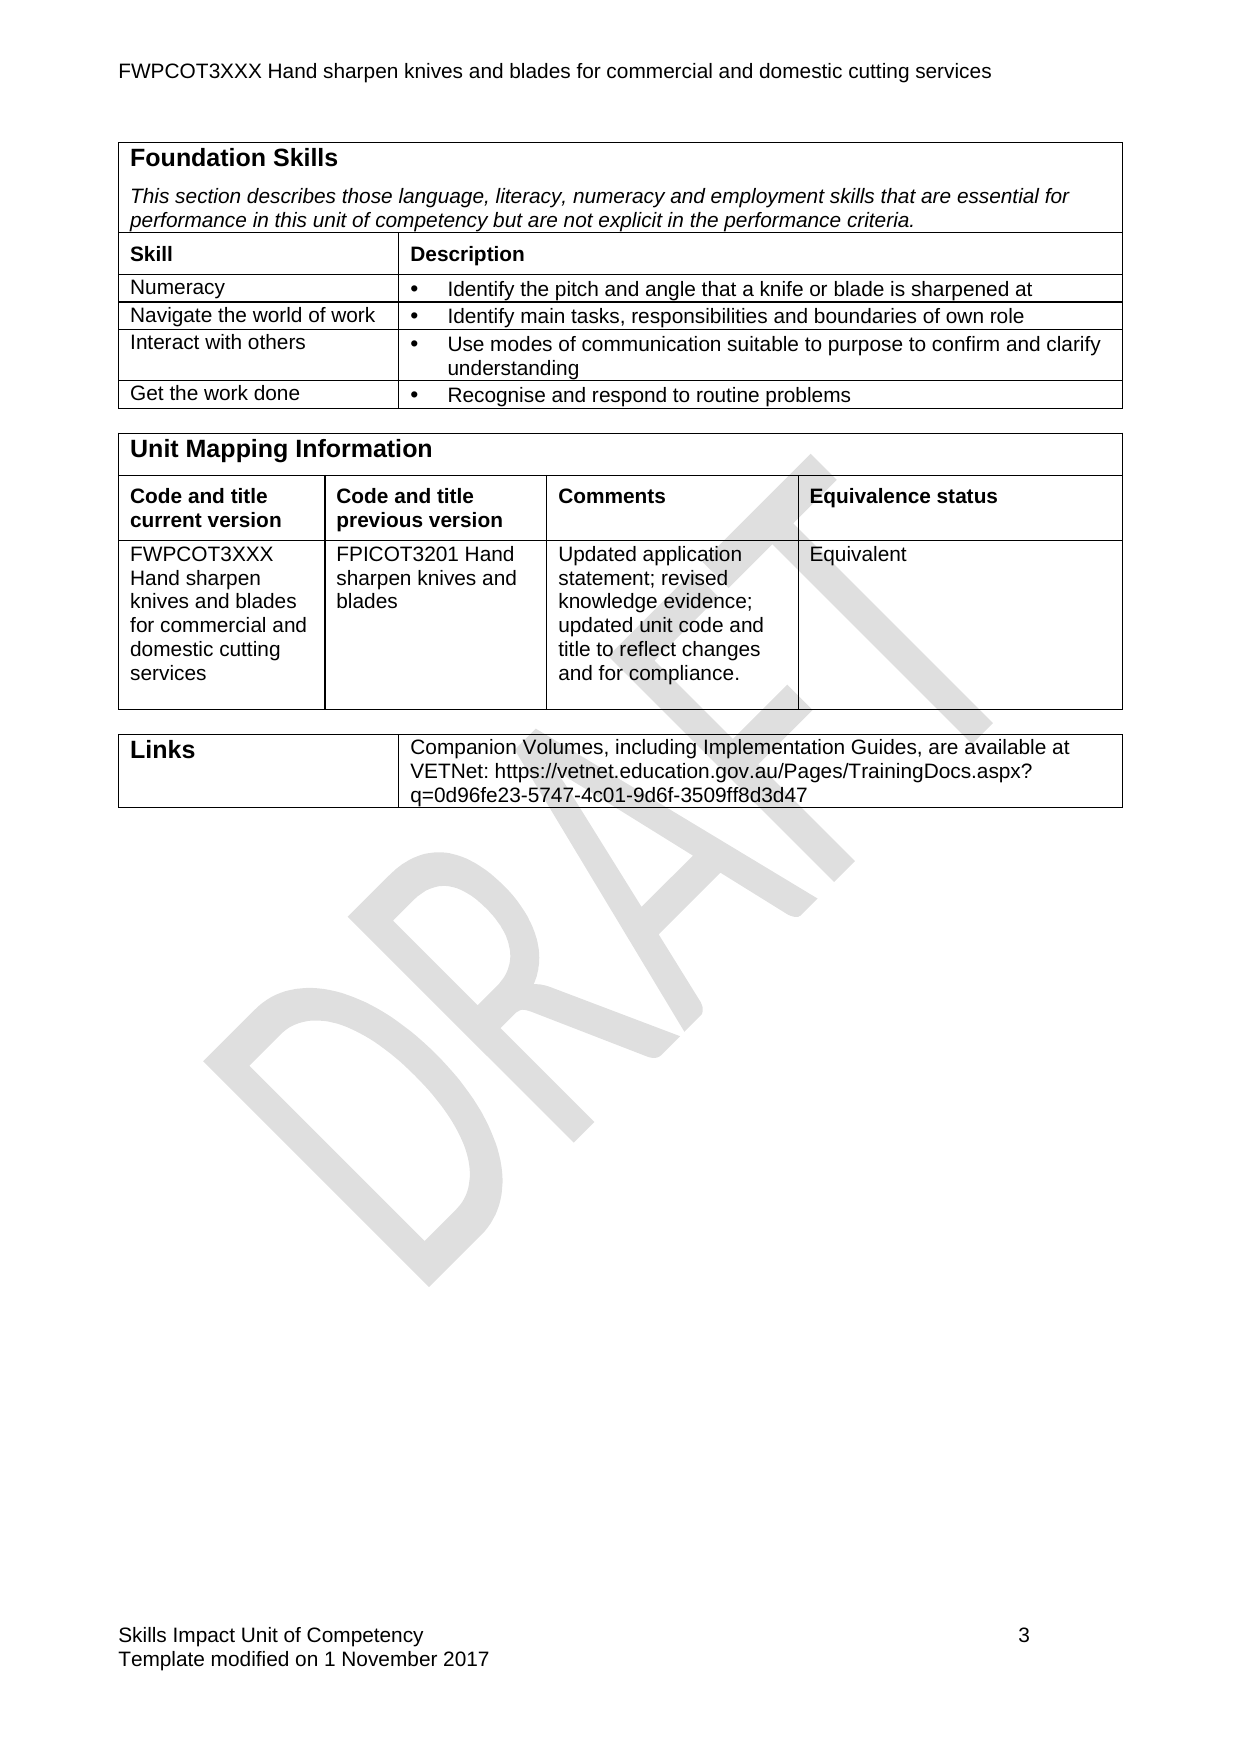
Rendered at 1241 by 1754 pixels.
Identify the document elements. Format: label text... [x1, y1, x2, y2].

table_cell FWPCOT3XXX Hand sharpen knives and blades for commercial and domestic cutting services [119, 541, 324, 709]
table_cell Skill [119, 233, 398, 274]
table_cell Description [399, 233, 1122, 274]
table_cell Updated application statement; revised knowledge evidence; updated unit code and title to reflect changes and for compliance. [547, 541, 798, 709]
table_cell Identify the pitch and angle that a knife or blade is sharpened at [399, 275, 1122, 301]
table_cell Get the work done [119, 381, 398, 407]
table_header Links [119, 735, 398, 807]
table_cell Code and title current version [119, 476, 324, 540]
table_header Unit Mapping Information [119, 434, 1122, 475]
table_cell FPICOT3201 Hand sharpen knives and blades [326, 541, 546, 709]
table_cell Interact with others [119, 330, 398, 380]
table_header Companion Volumes, including Implementation Guides, are available at VETNet: https://vetnet.education.gov.au/Pages/TrainingDocs.aspx?q=0d96fe23-5747-4c01-9d6f-3509ff8d3d47 [399, 735, 1122, 807]
table_cell Recognise and respond to routine problems [399, 381, 1122, 407]
table_cell Equivalence status [799, 476, 1122, 540]
table_cell Numeracy [119, 275, 398, 301]
table_cell Code and title previous version [326, 476, 546, 540]
table_cell Equivalent [799, 541, 1122, 709]
table_cell Navigate the world of work [119, 303, 398, 329]
table_cell Use modes of communication suitable to purpose to confirm and clarify understanding [399, 330, 1122, 380]
table_cell Comments [547, 476, 798, 540]
table_cell Identify main tasks, responsibilities and boundaries of own role [399, 303, 1122, 329]
table_header Foundation Skills This section describes those language, literacy, numeracy and employment skills that are essential for performance in this unit of competency but are not explicit in the performance criteria. [119, 143, 1122, 232]
